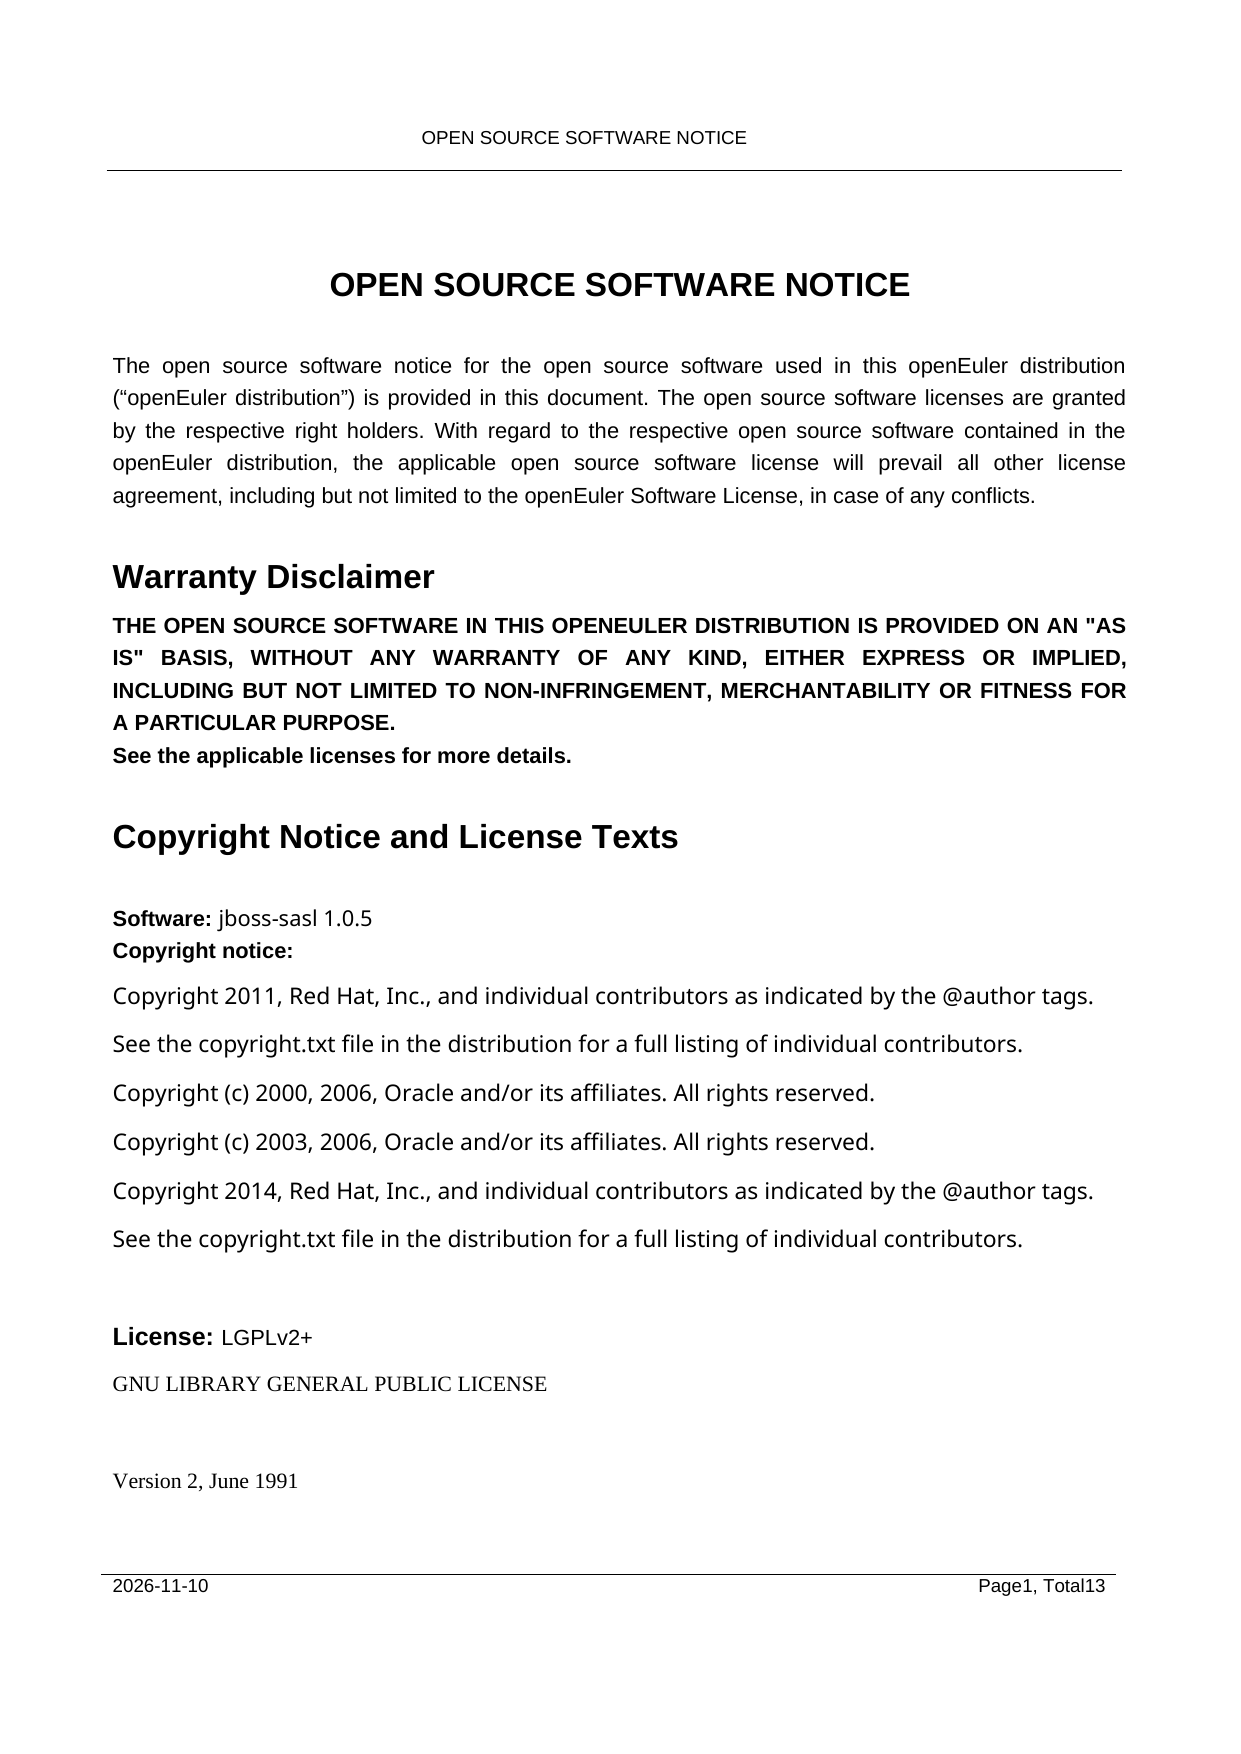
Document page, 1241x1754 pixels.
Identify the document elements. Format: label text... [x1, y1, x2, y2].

text Copyright notice: [112, 934, 1128, 966]
text Software: jboss-sasl 1.0.5 [112, 901, 1128, 934]
text The open source software notice for the open source software used in this openEuler distribution (“openEuler distribution”) is provided in this document. The open source software licenses are granted by the respective right holders. With regard to the respective open source software contained in the openEuler distribution, the applicable open source software license will prevail all other license agreement, including but not limited to the openEuler Software License, in case of any conflicts. [112, 349, 1128, 511]
text Warranty Disclaimer [112, 544, 1128, 609]
text Copyright Notice and License Texts [112, 804, 1128, 869]
text Copyright 2011, Red Hat, Inc., and individual contributors as indicated by the @author tags. See the copyright.txt file in the distribution for a full listing of individual contributors. Copyright (c) 2000, 2006, Oracle and/or its affiliates. All rights reserved. Copyright (c) 2003, 2006, Oracle and/or its affiliates. All rights reserved. Copyright 2014, Red Hat, Inc., and individual contributors as indicated by the @author tags. See the copyright.txt file in the distribution for a full listing of individual contributors. [112, 979, 1128, 1304]
text THE OPEN SOURCE SOFTWARE IN THIS OPENEULER DISTRIBUTION IS PROVIDED ON AN "AS IS" BASIS, WITHOUT ANY WARRANTY OF ANY KIND, EITHER EXPRESS OR IMPLIED, INCLUDING BUT NOT LIMITED TO NON-INFRINGEMENT, MERCHANTABILITY OR FITNESS FOR A PARTICULAR PURPOSE. See the applicable licenses for more details. [112, 609, 1128, 771]
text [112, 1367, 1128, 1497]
text License: LGPLv2+ [112, 1320, 1128, 1353]
text OPEN SOURCE SOFTWARE NOTICE [112, 251, 1128, 316]
